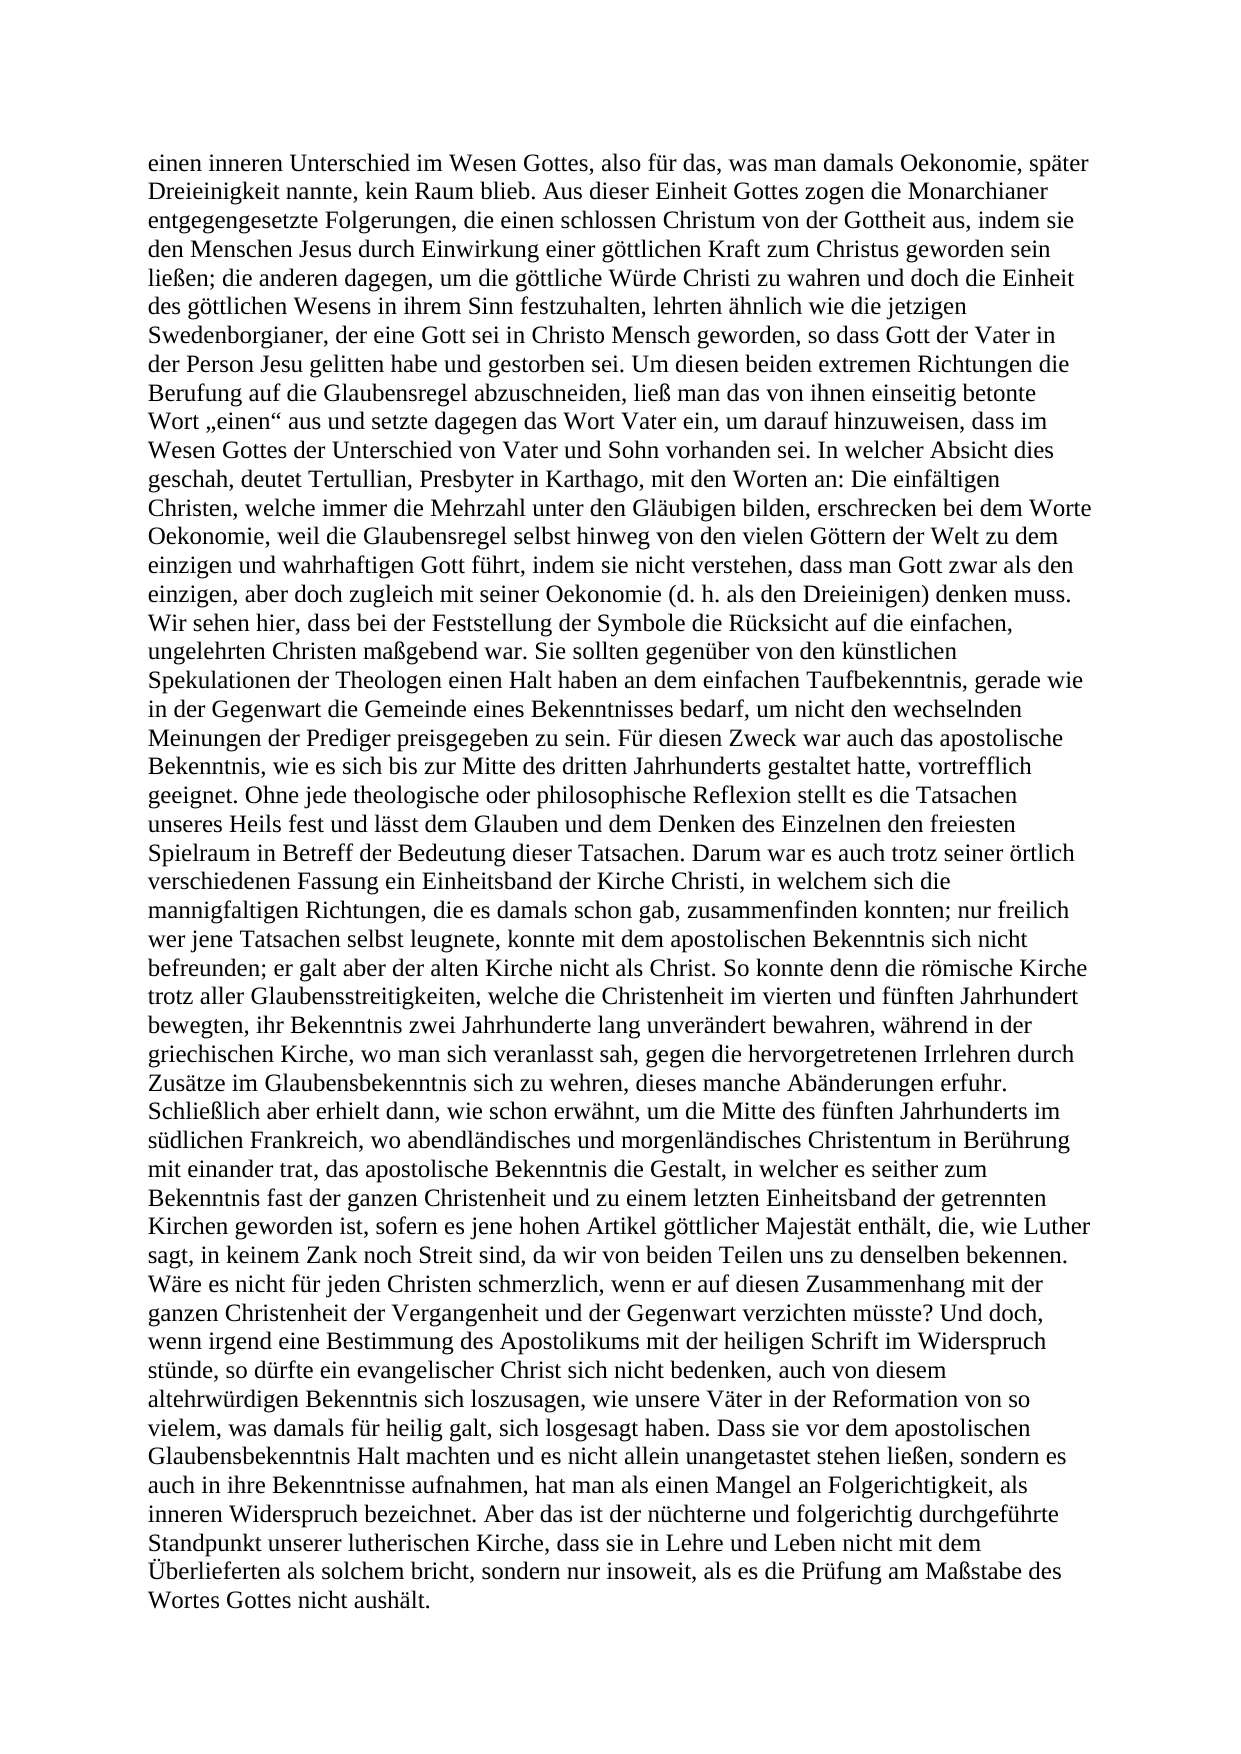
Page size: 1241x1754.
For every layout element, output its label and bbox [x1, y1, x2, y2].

text [148, 148, 1093, 1614]
